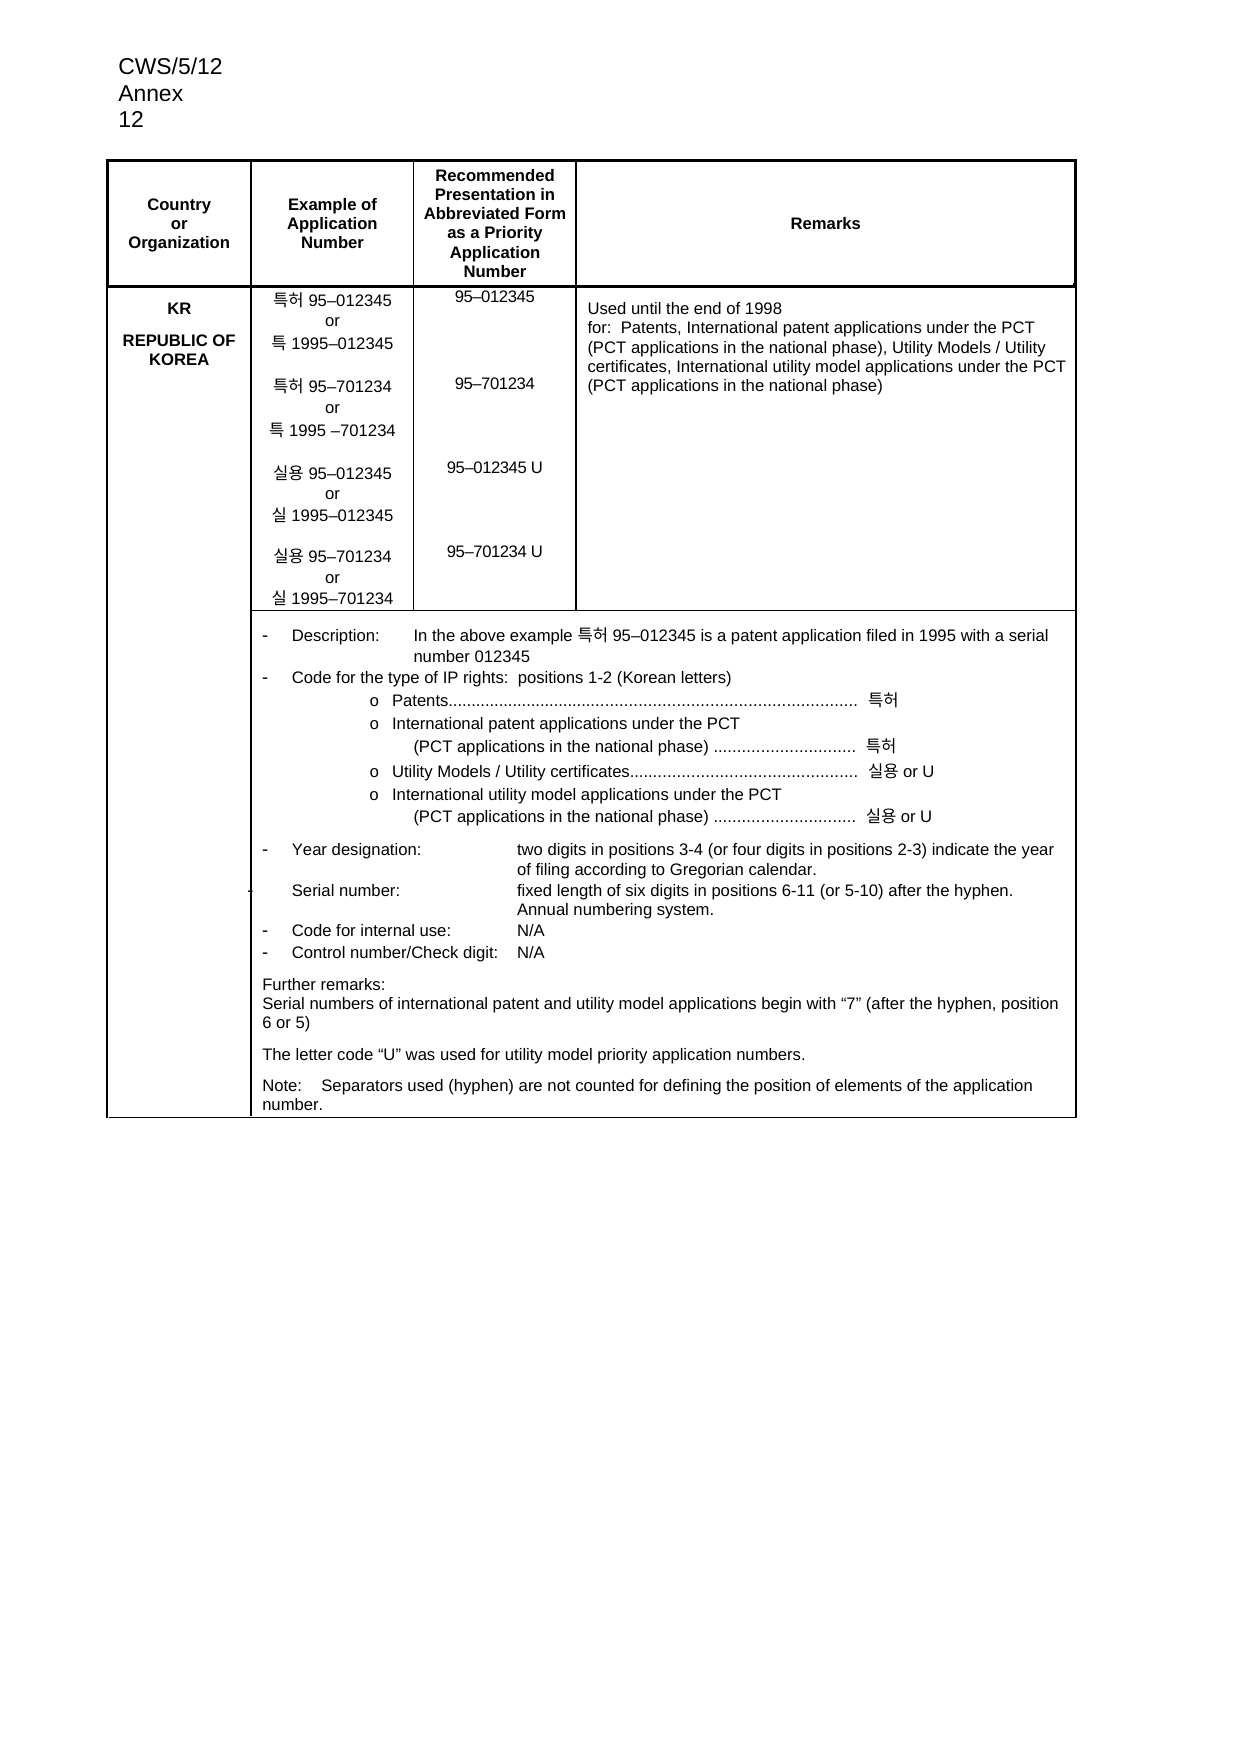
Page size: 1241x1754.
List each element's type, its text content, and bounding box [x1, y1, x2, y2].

table_header Recommended Presentation in Abbreviated Form as a Priority Application Number [414, 162, 575, 285]
table_header Country or Organization [109, 162, 250, 285]
table_cell Used until the end of 1998 for: Patents, International patent applications under the PCT (PCT applications in the national phase), Utility Models / Utility certificates, International utility model applications under the PCT (PCT applications in the national phase) [577, 288, 1075, 610]
table_cell Description: In the above example 특허 95–012345 is a patent application filed in 1995 with a serial number 012345 Code for the type of IP rights: positions 1-2 (Korean letters) Patents 특허 International patent applications under the PCT (PCT applications in the national phase) 특허 Utility Models / Utility certificates 실용 or U International utility model applications under the PCT (PCT applications in the national phase) 실용 or U Year designation: two digits in positions 3-4 (or four digits in positions 2-3) indicate the year of filing according to Gregorian calendar. Serial number: fixed length of six digits in positions 6-11 (or 5-10) after the hyphen. Annual numbering system. Code for internal use: N/A Control number/Check digit: N/A Further remarks: Serial numbers of international patent and utility model applications begin with “7” (after the hyphen, position 6 or 5) The letter code “U” was used for utility model priority application numbers. Note: Separators used (hyphen) are not counted for defining the position of elements of the application number. [252, 611, 1075, 1116]
table_cell 95–012345 95–701234 95–012345 U 95–701234 U [414, 288, 575, 610]
table_cell KR REPUBLIC OF KOREA [108, 288, 250, 1116]
table_header Example of Application Number [252, 162, 413, 285]
table_header Remarks [577, 162, 1074, 285]
table_cell 특허 95–012345 or 특 1995–012345 특허 95–701234 or 특 1995 –701234 실용 95–012345 or 실 1995–012345 실용 95–701234 or 실 1995–701234 [252, 288, 413, 610]
